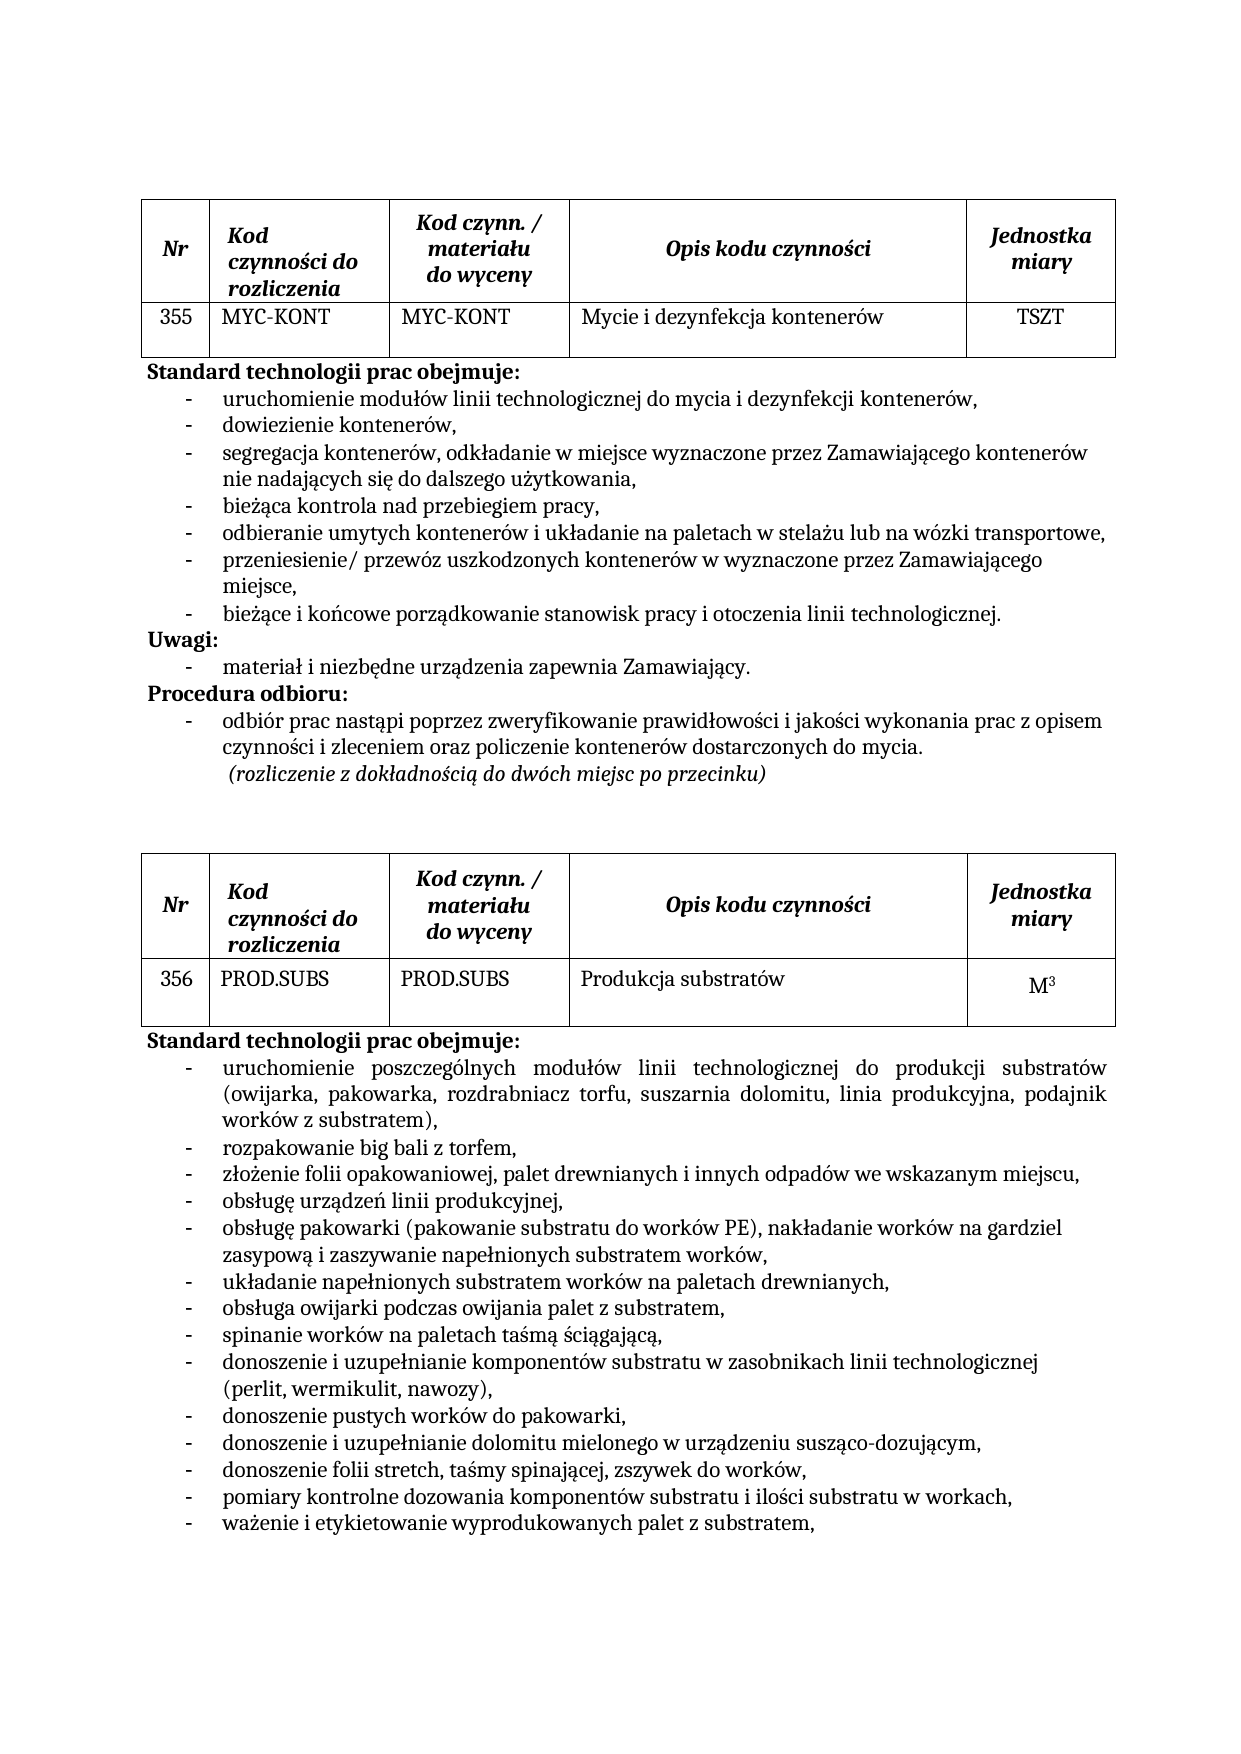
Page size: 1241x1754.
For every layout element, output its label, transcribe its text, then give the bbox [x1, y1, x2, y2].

list donoszenie i uzupełnianie komponentów substratu w zasobnikach linii technologicznej (perlit, wermikulit, nawozy), [185, 1348, 1108, 1402]
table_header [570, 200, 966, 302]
list spinanie worków na paletach taśmą ściągającą, [185, 1321, 1192, 1348]
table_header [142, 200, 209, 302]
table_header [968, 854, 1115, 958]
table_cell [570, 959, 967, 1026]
list pomiary kontrolne dozowania komponentów substratu i ilości substratu w workach, [185, 1483, 1192, 1509]
list materiał i niezbędne urządzenia zapewnia Zamawiający. [185, 653, 1192, 680]
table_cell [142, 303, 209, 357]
subtitle Standard technologii prac obejmuje: [147, 1027, 1192, 1054]
list ważenie i etykietowanie wyprodukowanych palet z substratem, [185, 1509, 1192, 1536]
list uruchomienie modułów linii technologicznej do mycia i dezynfekcji kontenerów, [185, 385, 1192, 412]
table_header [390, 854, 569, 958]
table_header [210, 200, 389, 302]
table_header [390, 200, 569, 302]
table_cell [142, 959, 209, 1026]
list dowiezienie kontenerów, [185, 412, 1192, 438]
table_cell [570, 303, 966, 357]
list uruchomienie poszczególnych modułów linii technologicznej do produkcji substratów (owijarka, pakowarka, rozdrabniacz torfu, suszarnia dolomitu, linia produkcyjna, podajnik worków z substratem), [185, 1054, 1108, 1133]
list układanie napełnionych substratem worków na paletach drewnianych, [185, 1268, 1192, 1294]
list rozpakowanie big bali z torfem, [185, 1133, 1192, 1160]
list przeniesienie/ przewóz uszkodzonych kontenerów w wyznaczone przez Zamawiającego miejsce, [185, 546, 1108, 599]
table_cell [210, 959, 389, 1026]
list donoszenie pustych worków do pakowarki, [185, 1402, 1192, 1429]
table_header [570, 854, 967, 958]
list bieżące i końcowe porządkowanie stanowisk pracy i otoczenia linii technologicznej. [185, 599, 1192, 626]
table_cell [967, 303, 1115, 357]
list donoszenie folii stretch, taśmy spinającej, zszywek do worków, [185, 1456, 1192, 1482]
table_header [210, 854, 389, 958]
text (rozliczenie z dokładnością do dwóch miejsc po przecinku) [227, 761, 1192, 787]
list bieżąca kontrola nad przebiegiem pracy, [185, 492, 1192, 519]
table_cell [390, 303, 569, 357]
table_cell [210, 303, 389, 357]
subtitle Procedura odbioru: [147, 680, 1192, 707]
list odbiór prac nastąpi poprzez zweryfikowanie prawidłowości i jakości wykonania prac z opisem czynności i zleceniem oraz policzenie kontenerów dostarczonych do mycia. [185, 707, 1108, 760]
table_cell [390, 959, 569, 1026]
list obsługa owijarki podczas owijania palet z substratem, [185, 1294, 1192, 1321]
list obsługę pakowarki (pakowanie substratu do worków PE), nakładanie worków na gardziel zasypową i zaszywanie napełnionych substratem worków, [185, 1214, 1108, 1268]
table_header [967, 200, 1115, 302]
list donoszenie i uzupełnianie dolomitu mielonego w urządzeniu susząco-dozującym, [185, 1429, 1192, 1456]
subtitle Standard technologii prac obejmuje: [147, 358, 1192, 385]
list złożenie folii opakowaniowej, palet drewnianych i innych odpadów we wskazanym miejscu, [185, 1160, 1192, 1187]
subtitle Uwagi: [147, 626, 1192, 653]
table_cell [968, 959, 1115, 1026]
list segregacja kontenerów, odkładanie w miejsce wyznaczone przez Zamawiającego kontenerów nie nadających się do dalszego użytkowania, [185, 438, 1108, 492]
list obsługę urządzeń linii produkcyjnej, [185, 1187, 1192, 1214]
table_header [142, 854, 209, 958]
list odbieranie umytych kontenerów i układanie na paletach w stelażu lub na wózki transportowe, [185, 519, 1107, 546]
